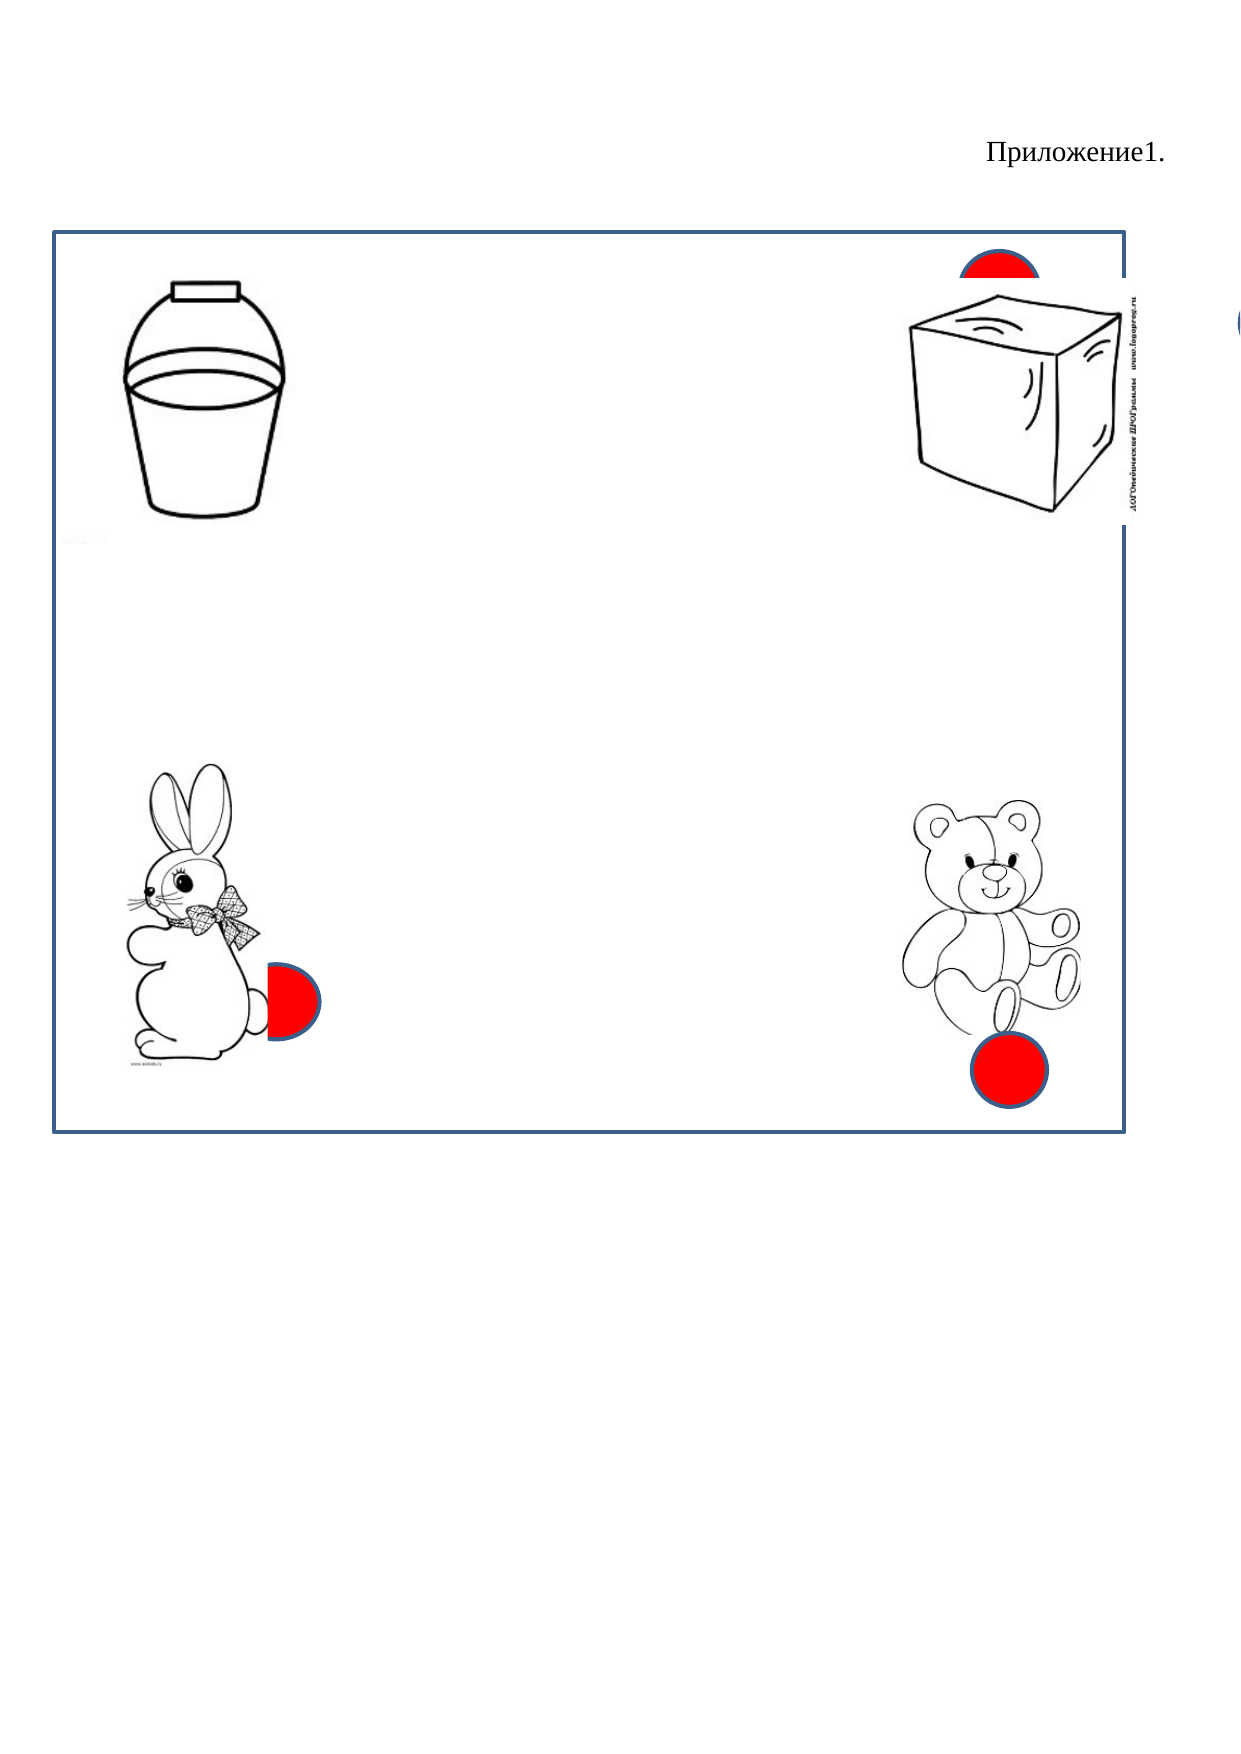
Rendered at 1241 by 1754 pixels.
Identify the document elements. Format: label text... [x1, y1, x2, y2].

picture [118, 763, 268, 1066]
picture [902, 800, 1081, 1035]
picture [60, 242, 338, 544]
picture [890, 278, 1137, 525]
text Приложение1. [75, 134, 1165, 168]
